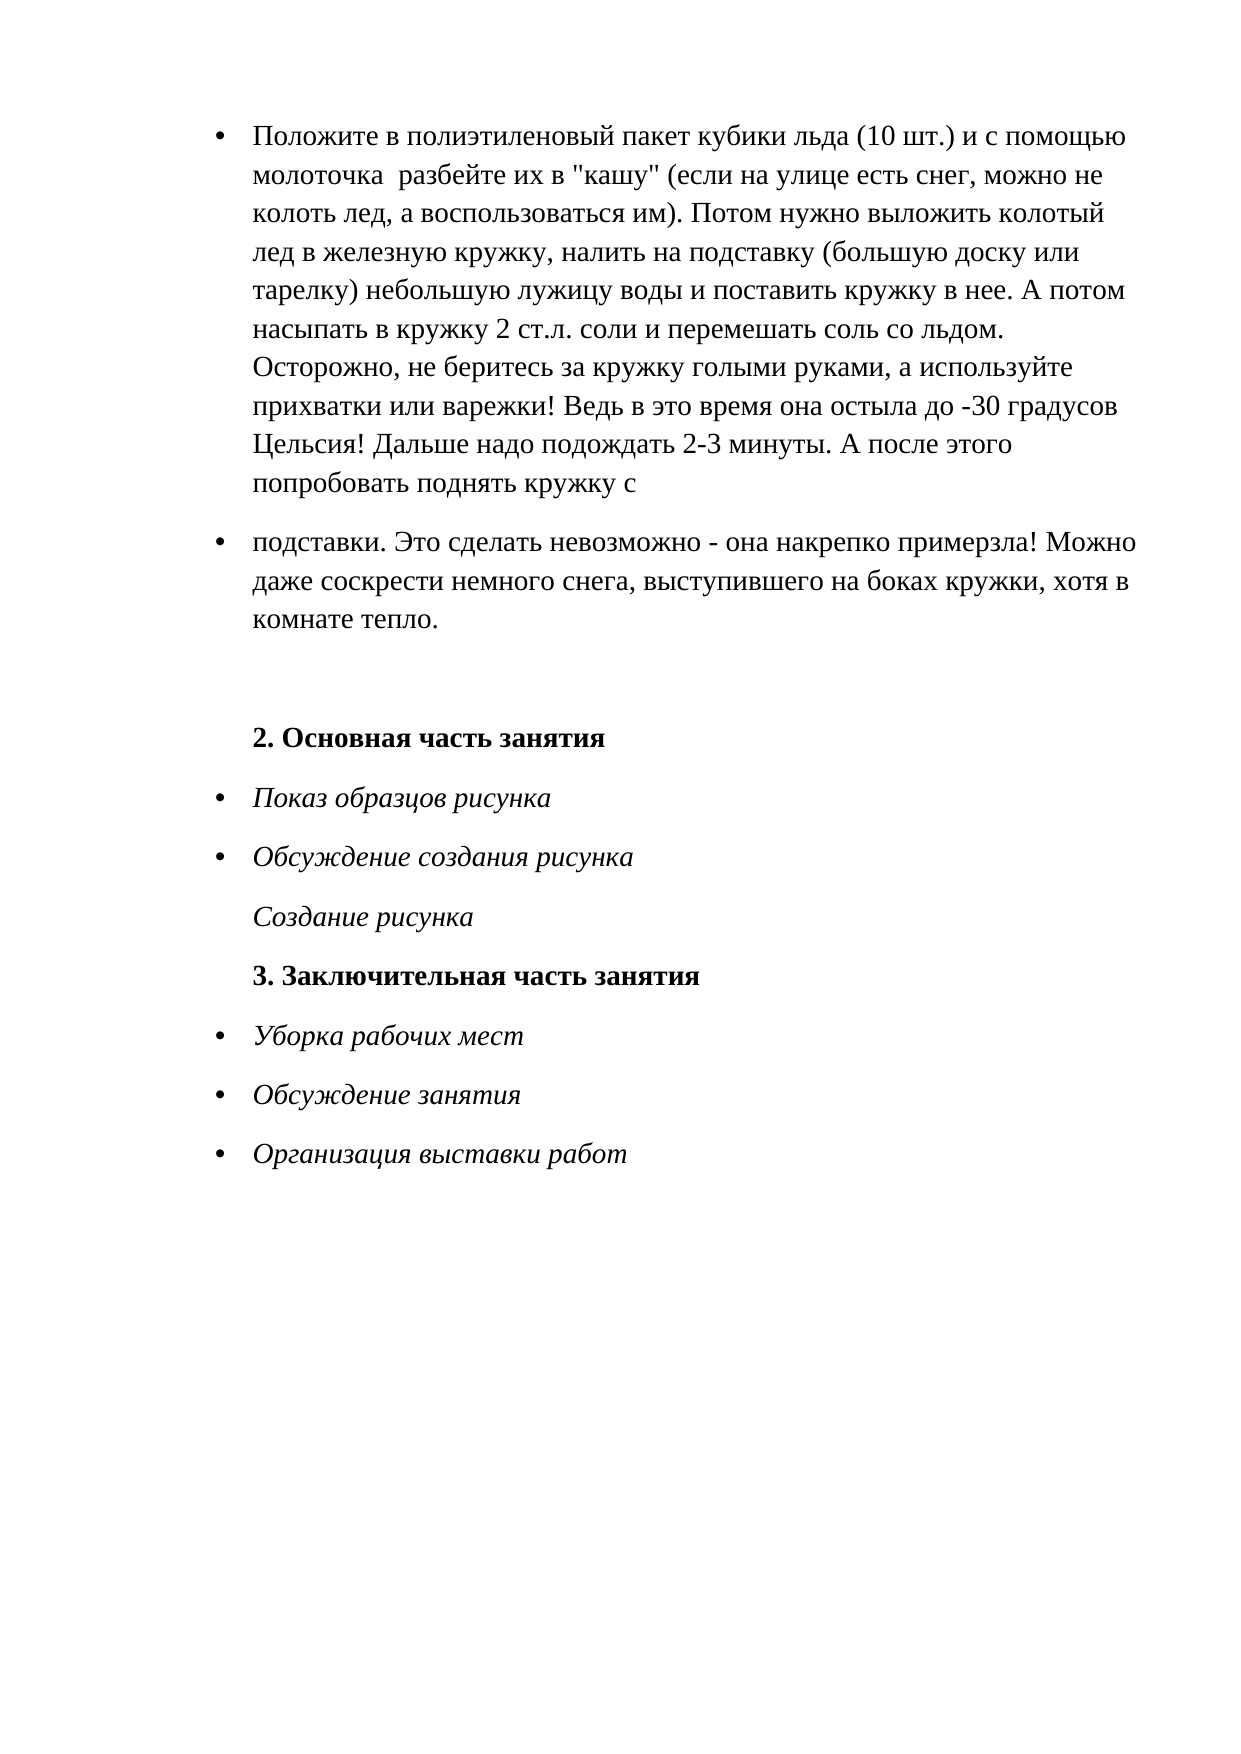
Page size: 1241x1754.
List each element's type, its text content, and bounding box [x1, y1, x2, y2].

text 2. Основная часть занятия [252, 720, 1152, 754]
list Уборка рабочих мест [215, 1017, 1152, 1051]
list Организация выставки работ [215, 1136, 1152, 1170]
list Обсуждение создания рисунка [215, 839, 1152, 873]
list Положите в полиэтиленовый пакет кубики льда (10 шт.) и с помощью молоточка разбейте их в "кашу" (если на улице есть снег, можно не колоть лед, а воспользоваться им). Потом нужно выложить колотый лед в железную кружку, налить на подставку (большую доску или тарелку) небольшую лужицу воды и поставить кружку в нее. А потом насыпать в кружку 2 ст.л. соли и перемешать соль со льдом. Осторожно, не беритесь за кружку голыми руками, а используйте прихватки или варежки! Ведь в это время она остыла до -30 градусов Цельсия! Дальше надо подождать 2-3 минуты. А после этого попробовать поднять кружку с [215, 118, 1152, 499]
text Создание рисунка [252, 899, 1152, 932]
list Обсуждение занятия [215, 1077, 1152, 1111]
list подставки. Это сделать невозможно - она накрепко примерзла! Можно даже соскрести немного снега, выступившего на боках кружки, хотя в комнате тепло. [215, 524, 1152, 635]
text 3. Заключительная часть занятия [252, 958, 1152, 992]
list Показ образцов рисунка [215, 780, 1152, 813]
